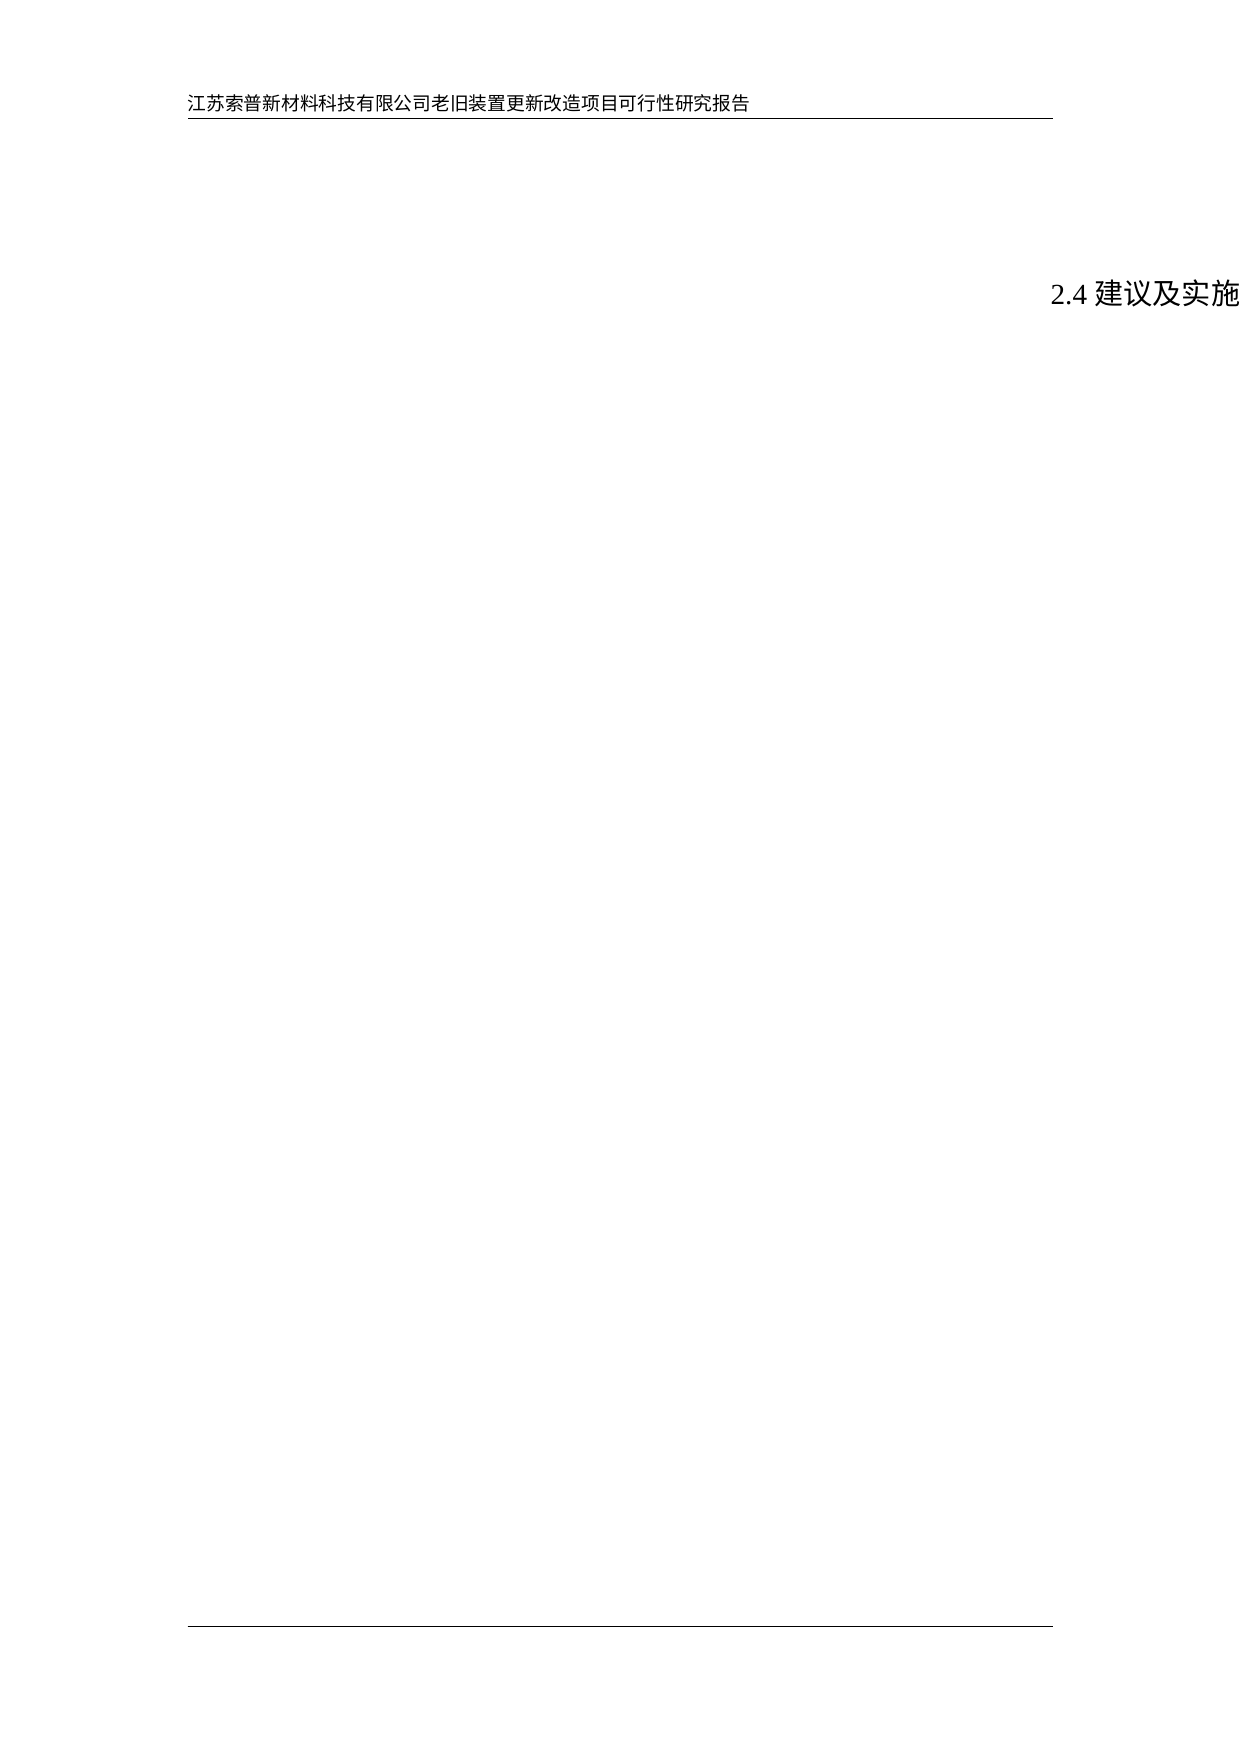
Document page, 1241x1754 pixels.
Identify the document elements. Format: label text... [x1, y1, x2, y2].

text 22.4 建议及实施条件 114 [1050, 162, 1240, 324]
